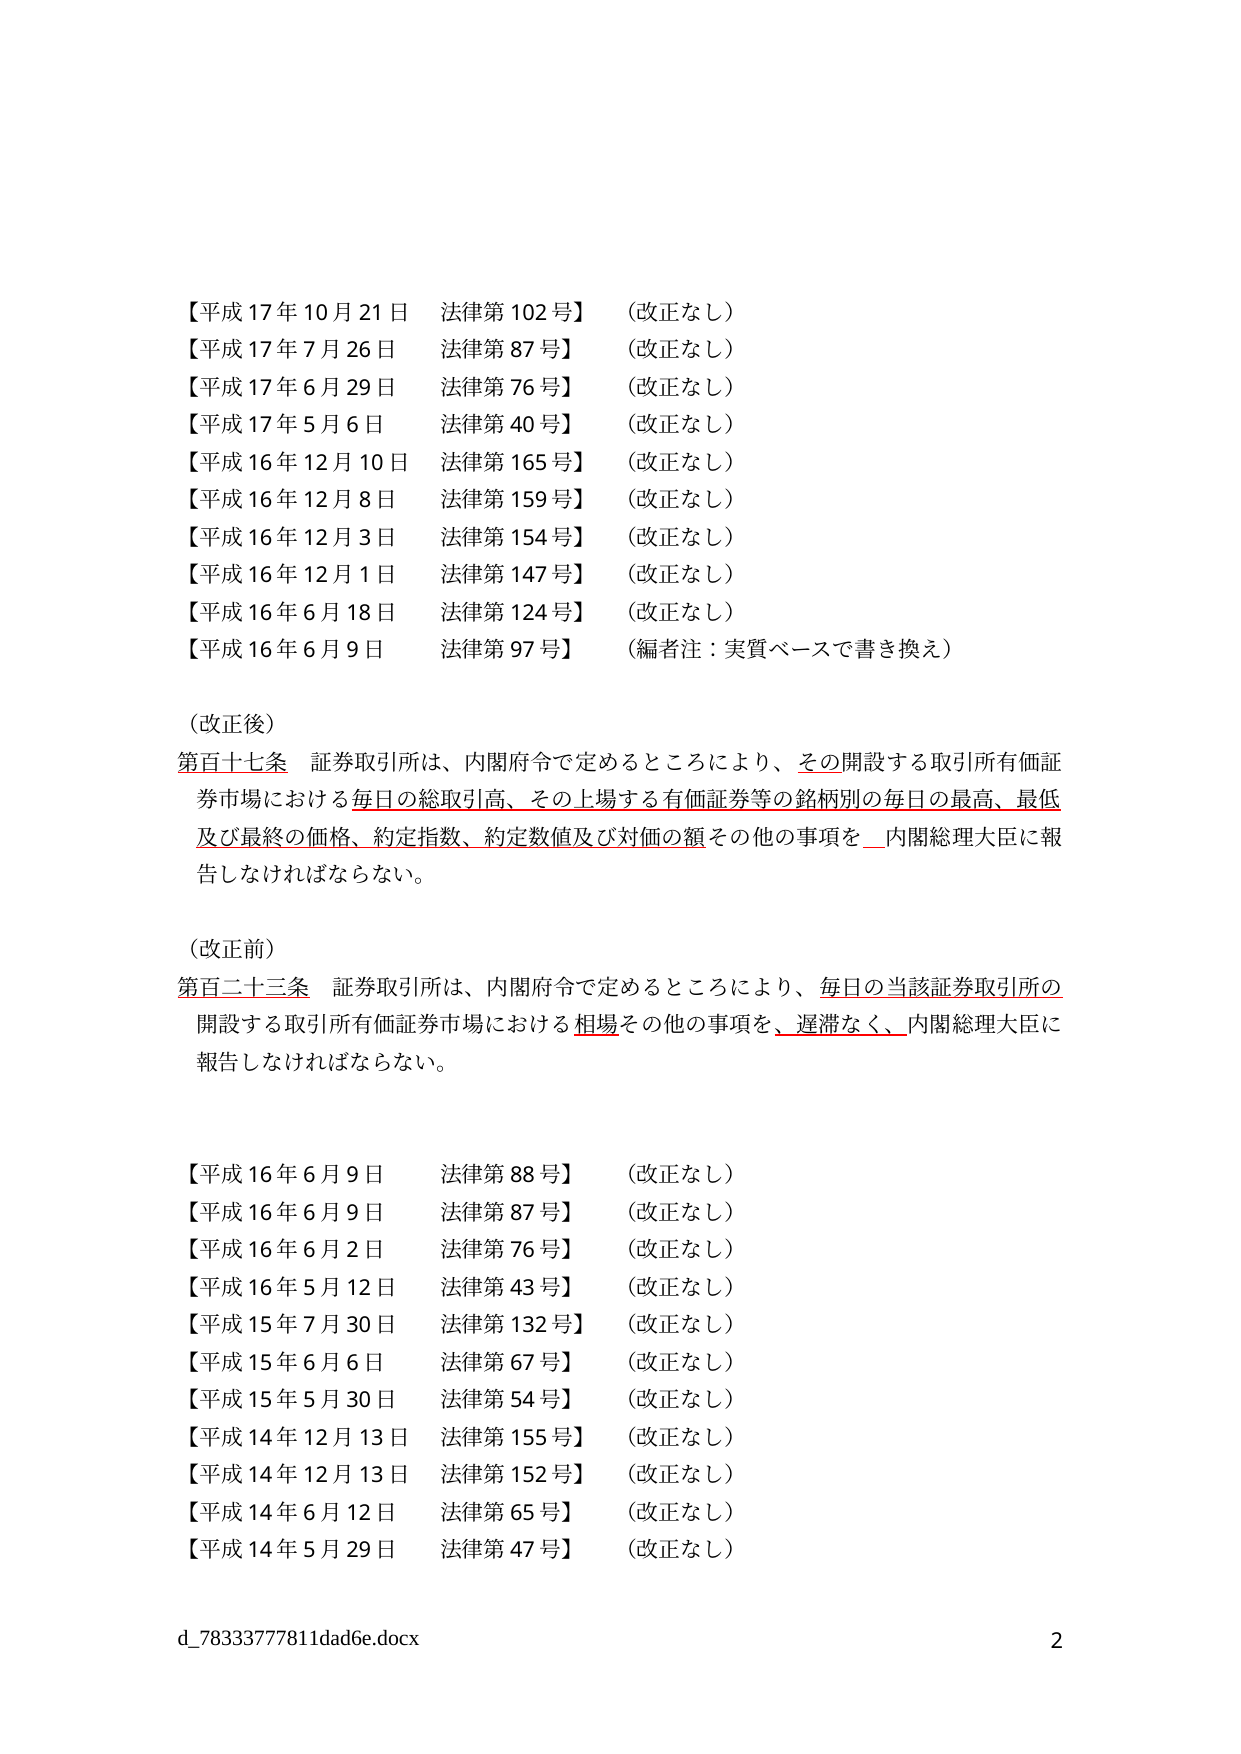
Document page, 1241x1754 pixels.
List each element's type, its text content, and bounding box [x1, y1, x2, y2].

text 【平成16年12月10日 法律第165号】 （改正なし） [177, 442, 1063, 479]
text 【平成15年6月6日 法律第67号】 （改正なし） [177, 1342, 1063, 1379]
text 【平成16年6月9日 法律第97号】 （編者注：実質ベースで書き換え） [177, 629, 1063, 667]
text 【平成16年12月1日 法律第147号】 （改正なし） [177, 554, 1063, 592]
text 【平成17年5月6日 法律第40号】 （改正なし） [177, 404, 1063, 442]
text 【平成16年12月8日 法律第159号】 （改正なし） [177, 479, 1063, 517]
text （改正後） [177, 704, 1063, 742]
text 【平成16年6月9日 法律第87号】 （改正なし） [177, 1192, 1063, 1229]
text 【平成14年12月13日 法律第155号】 （改正なし） [177, 1417, 1063, 1454]
text 【平成15年7月30日 法律第132号】 （改正なし） [177, 1304, 1063, 1342]
text 【平成14年12月13日 法律第152号】 （改正なし） [177, 1454, 1063, 1492]
text 【平成14年6月12日 法律第65号】 （改正なし） [177, 1492, 1063, 1529]
text 【平成16年6月9日 法律第88号】 （改正なし） [177, 1154, 1063, 1192]
text 【平成17年6月29日 法律第76号】 （改正なし） [177, 367, 1063, 404]
text 【平成14年5月29日 法律第47号】 （改正なし） [177, 1529, 1063, 1567]
text （改正前） [177, 929, 1063, 967]
text 【平成16年5月12日 法律第43号】 （改正なし） [177, 1267, 1063, 1304]
text 【平成16年6月2日 法律第76号】 （改正なし） [177, 1229, 1063, 1267]
text 【平成15年5月30日 法律第54号】 （改正なし） [177, 1379, 1063, 1417]
text 第百二十三条 証券取引所は、内閣府令で定めるところにより、毎日の当該証券取引所の開設する取引所有価証券市場における相場その他の事項を、遅滞なく、内閣総理大臣に報告しなければならない。 [177, 967, 1063, 1079]
text 【平成16年6月18日 法律第124号】 （改正なし） [177, 592, 1063, 629]
text 【平成17年10月21日 法律第102号】 （改正なし） [177, 292, 1063, 329]
text 【平成17年7月26日 法律第87号】 （改正なし） [177, 329, 1063, 367]
text 【平成16年12月3日 法律第154号】 （改正なし） [177, 517, 1063, 554]
text 第百十七条 証券取引所は、内閣府令で定めるところにより、その開設する取引所有価証券市場における毎日の総取引高、その上場する有価証券等の銘柄別の毎日の最高、最低及び最終の価格、約定指数、約定数値及び対価の額その他の事項を 内閣総理大臣に報告しなければならない。 [177, 742, 1063, 892]
